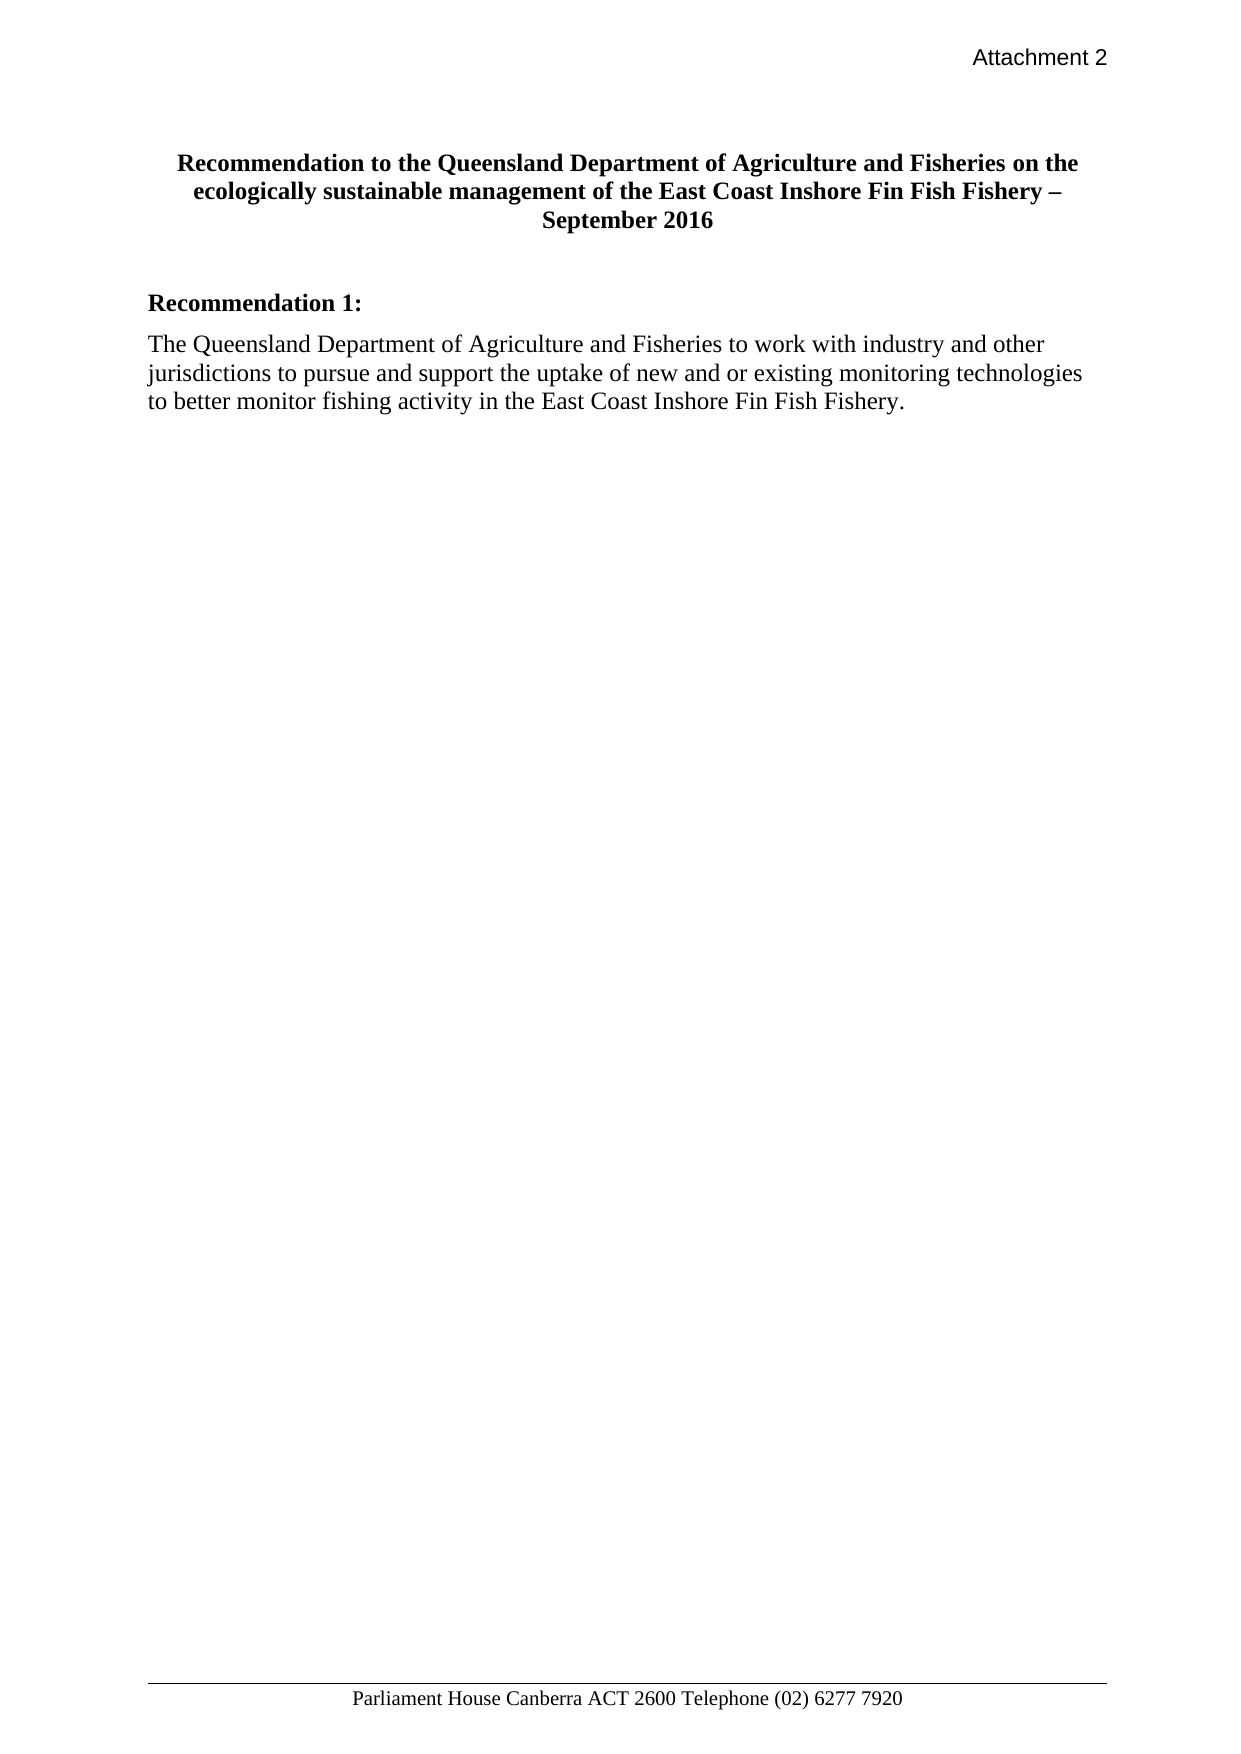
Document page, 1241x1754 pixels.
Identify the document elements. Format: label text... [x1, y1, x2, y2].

text Recommendation to the Queensland Department of Agriculture and Fisheries on the ecologically sustainable management of the East Coast Inshore Fin Fish Fishery – September 2016 [148, 148, 1107, 234]
text Recommendation 1: [148, 288, 1092, 316]
text The Queensland Department of Agriculture and Fisheries to work with industry and other jurisdictions to pursue and support the uptake of new and or existing monitoring technologies to better monitor fishing activity in the East Coast Inshore Fin Fish Fishery. [148, 329, 1107, 415]
